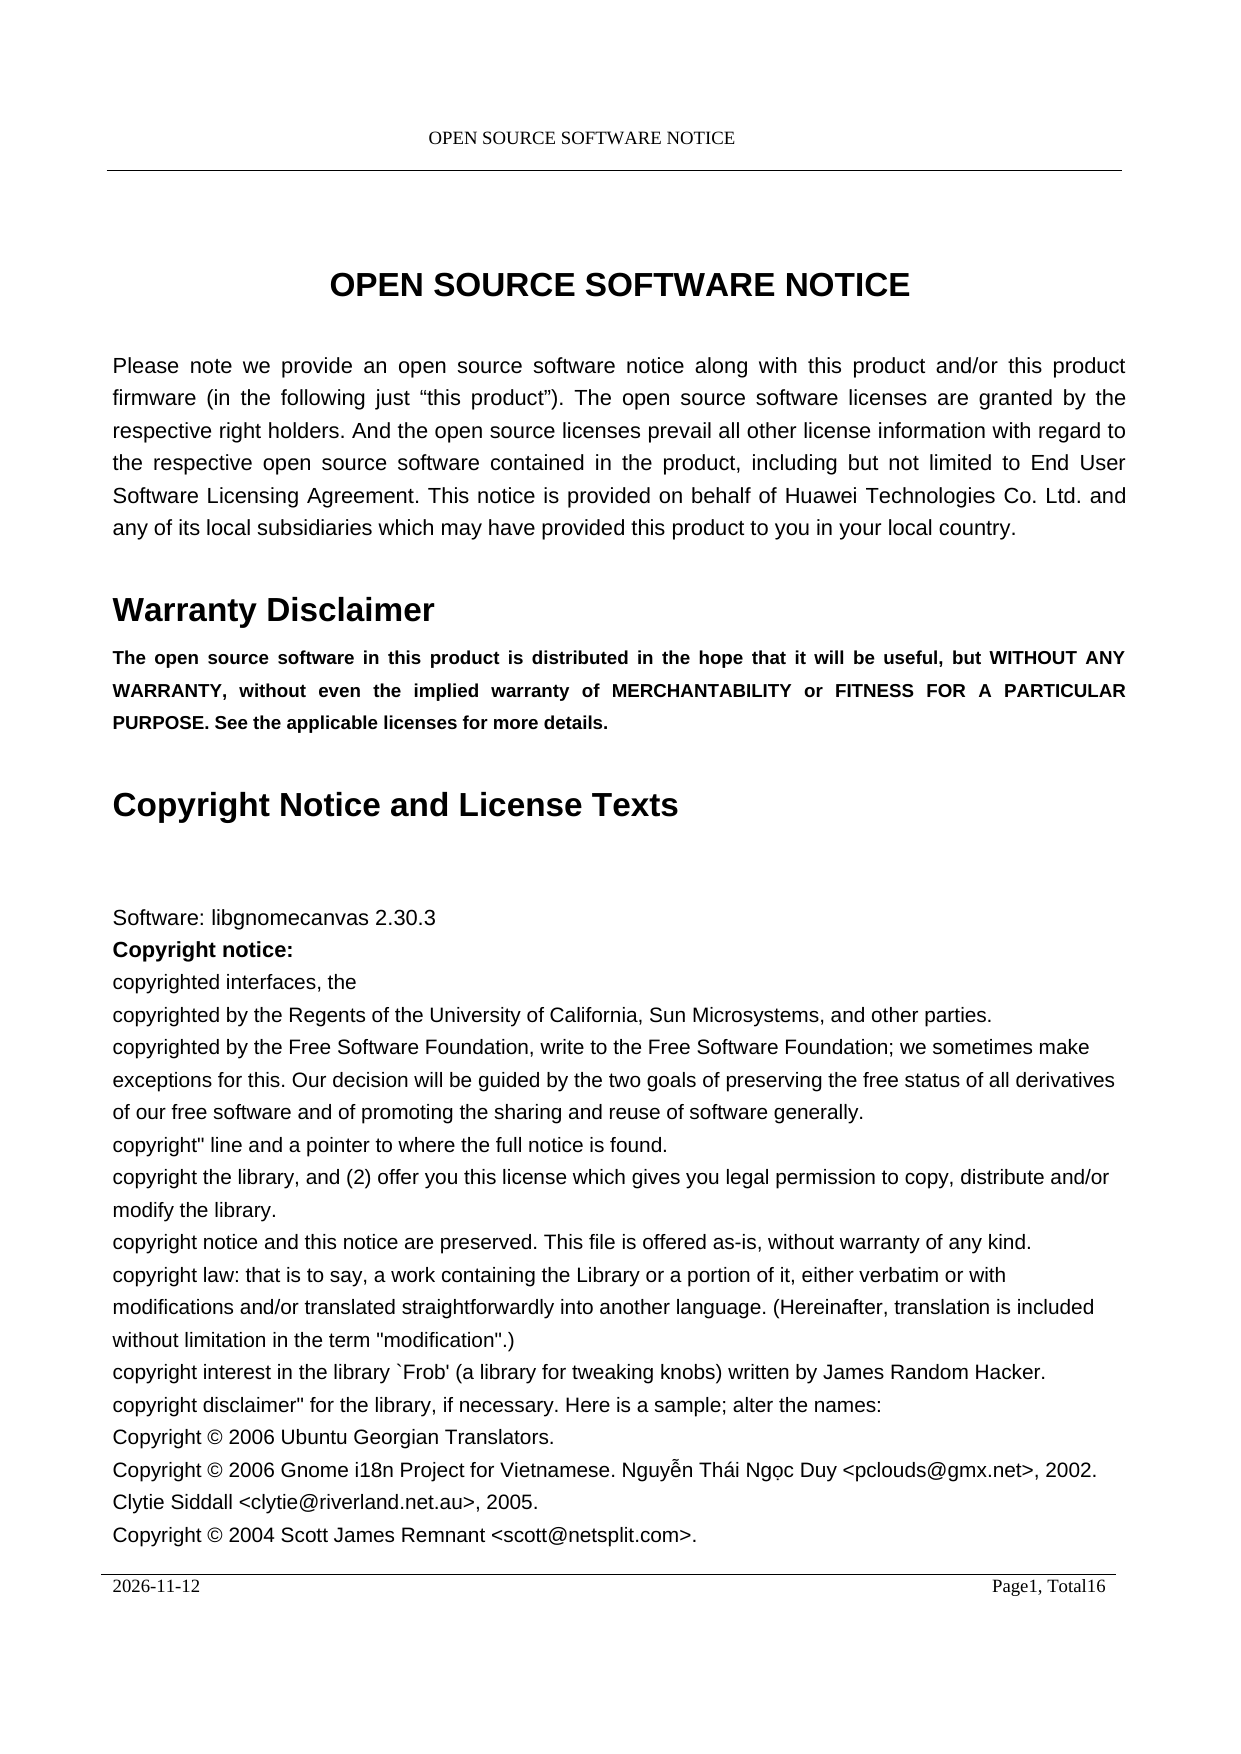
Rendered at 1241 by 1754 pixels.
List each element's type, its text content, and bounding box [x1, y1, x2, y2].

text copyright notice and this notice are preserved. This file is offered as-is, without warranty of any kind. [112, 1226, 1128, 1258]
text Software: libgnomecanvas 2.30.3 [112, 901, 1128, 933]
text Copyright © 2006 Ubuntu Georgian Translators. [112, 1421, 1128, 1453]
text copyrighted by the Free Software Foundation, write to the Free Software Foundation; we sometimes make exceptions for this. Our decision will be guided by the two goals of preserving the free status of all derivatives of our free software and of promoting the sharing and reuse of software generally. [112, 1031, 1128, 1128]
text copyright interest in the library `Frob' (a library for tweaking knobs) written by James Random Hacker. [112, 1356, 1128, 1388]
text copyright the library, and (2) offer you this license which gives you legal permission to copy, distribute and/or modify the library. [112, 1161, 1128, 1226]
text copyright disclaimer" for the library, if necessary. Here is a sample; alter the names: [112, 1388, 1128, 1421]
text The open source software in this product is distributed in the hope that it will be useful, but WITHOUT ANY WARRANTY, without even the implied warranty of MERCHANTABILITY or FITNESS FOR A PARTICULAR PURPOSE. See the applicable licenses for more details. [112, 641, 1128, 739]
text copyright law: that is to say, a work containing the Library or a portion of it, either verbatim or with modifications and/or translated straightforwardly into another language. (Hereinafter, translation is included without limitation in the term "modification".) [112, 1258, 1128, 1356]
text copyrighted by the Regents of the University of California, Sun Microsystems, and other parties. [112, 998, 1128, 1031]
text copyrighted interfaces, the [112, 966, 1128, 998]
text Please note we provide an open source software notice along with this product and/or this product firmware (in the following just “this product”). The open source software licenses are granted by the respective right holders. And the open source licenses prevail all other license information with regard to the respective open source software contained in the product, including but not limited to End User Software Licensing Agreement. This notice is provided on behalf of Huawei Technologies Co. Ltd. and any of its local subsidiaries which may have provided this product to you in your local country. [112, 349, 1128, 544]
text OPEN SOURCE SOFTWARE NOTICE [112, 251, 1128, 316]
text Copyright Notice and License Texts [112, 771, 1128, 836]
text Copyright © 2006 Gnome i18n Project for Vietnamese. Nguyễn Thái Ngọc Duy <pclouds@gmx.net>, 2002. Clytie Siddall <clytie@riverland.net.au>, 2005. [112, 1453, 1128, 1518]
text Copyright © 2004 Scott James Remnant <scott@netsplit.com>. [112, 1518, 1128, 1551]
text Warranty Disclaimer [112, 576, 1128, 641]
text copyright" line and a pointer to where the full notice is found. [112, 1128, 1128, 1161]
text Copyright notice: [112, 933, 1128, 966]
